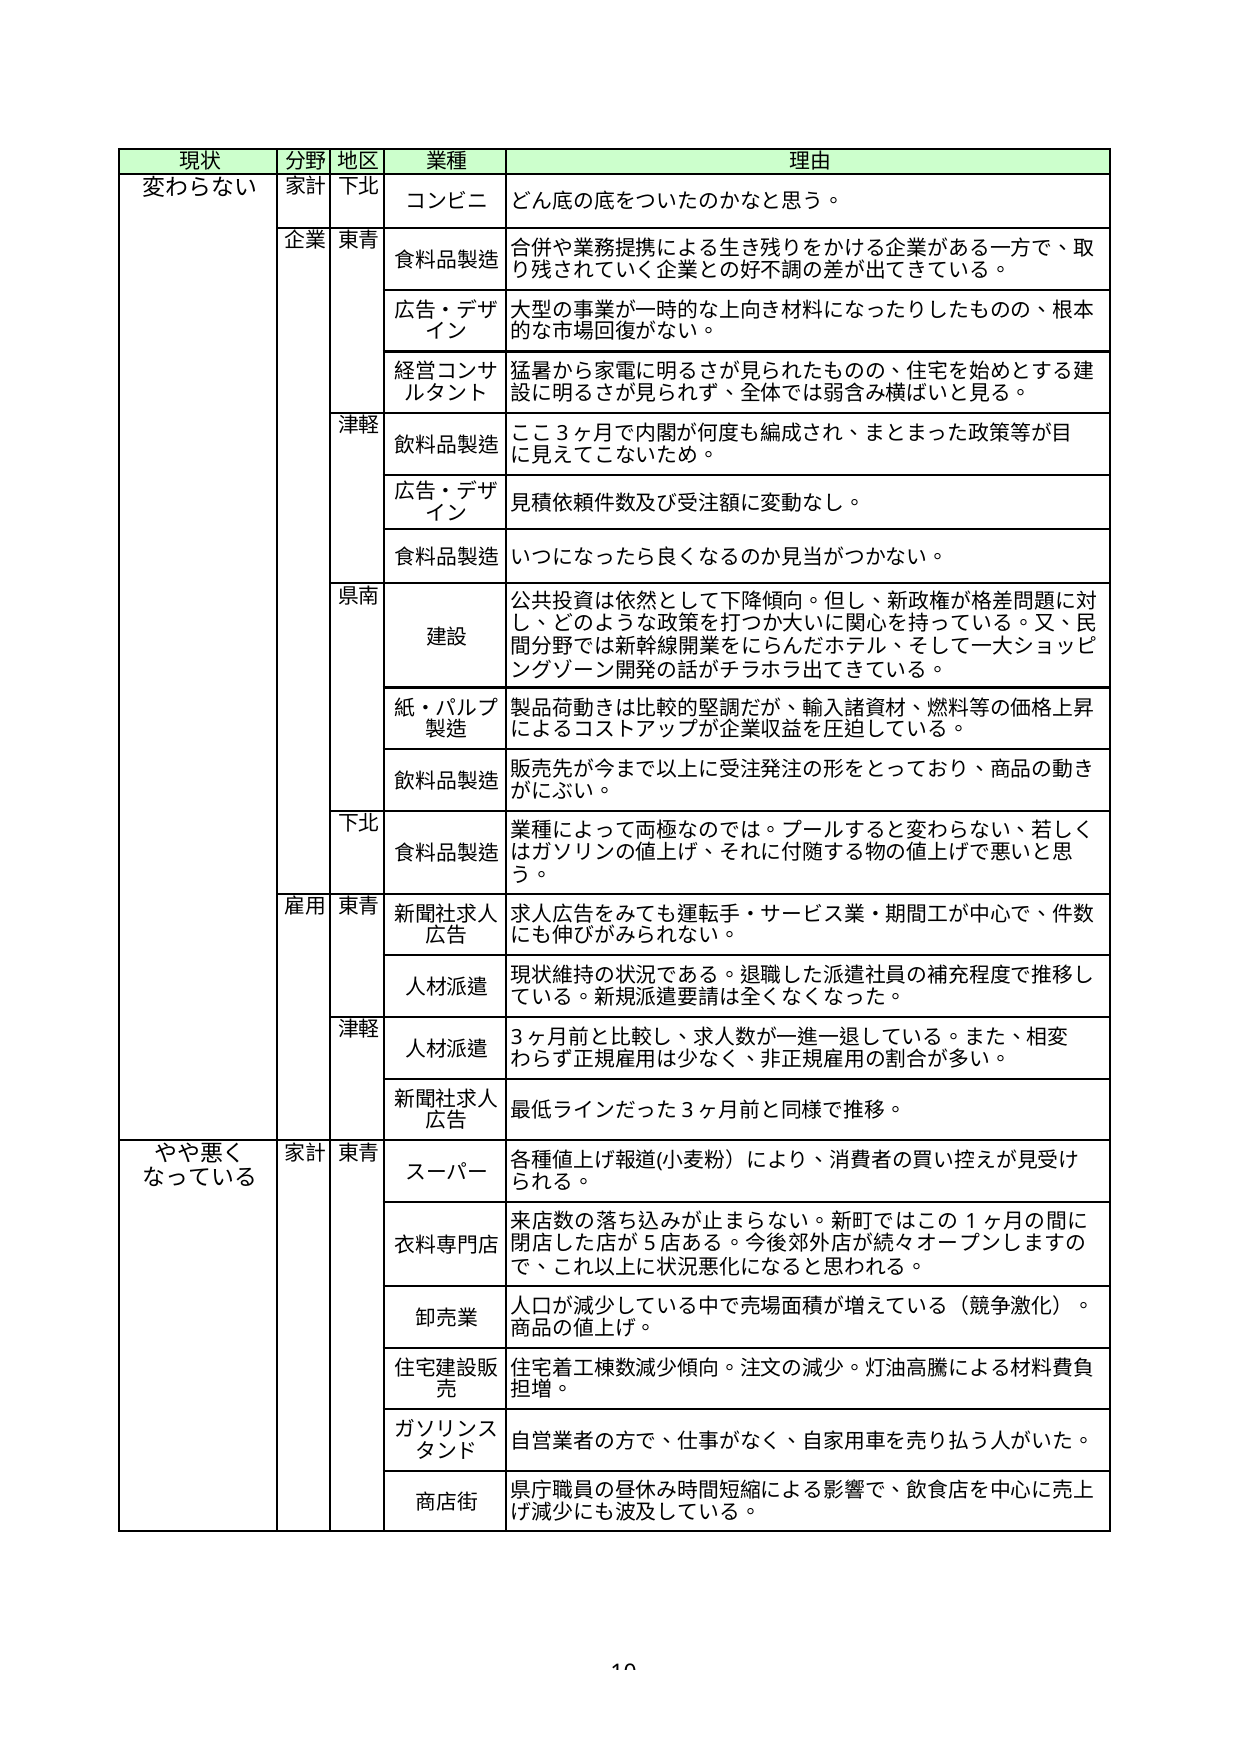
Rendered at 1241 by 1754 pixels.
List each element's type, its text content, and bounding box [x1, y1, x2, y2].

table_cell 猛暑から家電に明るさが見られたものの、住宅を始めとする建設に明るさが見られず、全体では弱含み横ばいと見る。 [507, 353, 1109, 412]
table_cell 津軽 [331, 414, 383, 582]
table_cell 人口が減少している中で売場面積が増えている（競争激化）。商品の値上げ。 [507, 1287, 1109, 1347]
table_cell 下北 [331, 175, 383, 227]
table_cell どん底の底をついたのかなと思う。 [507, 175, 1109, 227]
table_cell ガソリンスタンド [385, 1410, 505, 1470]
table_cell 衣料専門店 [385, 1203, 505, 1285]
table_cell 卸売業 [385, 1287, 505, 1347]
table_cell コンビニ [385, 175, 505, 227]
table_cell 各種値上げ報道(小麦粉）により、消費者の買い控えが見受けられる。 [507, 1141, 1109, 1201]
table_cell 経営コンサルタント [385, 353, 505, 412]
table_cell 住宅着工棟数減少傾向。注文の減少。灯油高騰による材料費負担増。 [507, 1349, 1109, 1408]
table_cell 広告・デザイン [385, 291, 505, 350]
table_cell 下北 [331, 812, 383, 893]
table_cell 来店数の落ち込みが止まらない。新町ではこの1ヶ月の間に閉店した店が5店ある。今後郊外店が続々オープンしますので、これ以上に状況悪化になると思われる。 [507, 1203, 1109, 1285]
table_cell 県庁職員の昼休み時間短縮による影響で、飲食店を中心に売上げ減少にも波及している。 [507, 1472, 1109, 1530]
table_cell 最低ラインだった3ヶ月前と同様で推移。 [507, 1080, 1109, 1139]
table_cell 販売先が今まで以上に受注発注の形をとっており、商品の動きがにぶい。 [507, 750, 1109, 810]
table_cell 飲料品製造 [385, 414, 505, 473]
table_cell 業種によって両極なのでは。プールすると変わらない、若しくはガソリンの値上げ、それに付随する物の値上げで悪いと思 う。 [507, 812, 1109, 893]
table_cell 人材派遣 [385, 1018, 505, 1077]
table_cell 広告・デザイン [385, 476, 505, 528]
table_cell 公共投資は依然として下降傾向。但し、新政権が格差問題に対し、どのような政策を打つか大いに関心を持っている。又、民間分野では新幹線開業をにらんだホテル、そして一大ショッピングゾーン開発の話がチラホラ出てきている。 [507, 584, 1109, 686]
table_cell 求人広告をみても運転手・サービス業・期間工が中心で、件数にも伸びがみられない。 [507, 895, 1109, 954]
table_cell 変わらない [120, 175, 276, 1139]
table_cell 人材派遣 [385, 956, 505, 1016]
table_header 分野 [278, 150, 329, 173]
table_cell 製品荷動きは比較的堅調だが、輸入諸資材、燃料等の価格上昇によるコストアップが企業収益を圧迫している。 [507, 689, 1109, 748]
table_cell スーパー [385, 1141, 505, 1201]
table_cell 津軽 [331, 1018, 383, 1139]
table_cell 見積依頼件数及び受注額に変動なし。 [507, 476, 1109, 528]
table_cell 食料品製造 [385, 229, 505, 289]
table_cell 東青 [331, 1141, 383, 1530]
table_cell いつになったら良くなるのか見当がつかない。 [507, 530, 1109, 582]
table_cell 家計 [278, 175, 329, 227]
table_header 現状 [120, 150, 276, 173]
table_cell ここ3ヶ月で内閣が何度も編成され、まとまった政策等が目に見えてこないため。 [507, 414, 1109, 473]
table_cell 県南 [331, 584, 383, 810]
table_cell 飲料品製造 [385, 750, 505, 810]
table_cell 新聞社求人広告 [385, 1080, 505, 1139]
table_cell 建設 [385, 584, 505, 686]
table_header 地区 [331, 150, 383, 173]
table_cell 大型の事業が一時的な上向き材料になったりしたものの、根本的な市場回復がない。 [507, 291, 1109, 350]
table_cell 自営業者の方で、仕事がなく、自家用車を売り払う人がいた。 [507, 1410, 1109, 1470]
table_cell 東青 [331, 895, 383, 1016]
table_cell 商店街 [385, 1472, 505, 1530]
table_cell 食料品製造 [385, 812, 505, 893]
table_cell 3ヶ月前と比較し、求人数が一進一退している。また、相変わらず正規雇用は少なく、非正規雇用の割合が多い。 [507, 1018, 1109, 1077]
table_cell 合併や業務提携による生き残りをかける企業がある一方で、取り残されていく企業との好不調の差が出てきている。 [507, 229, 1109, 289]
table_cell 企業 [278, 229, 329, 893]
table_cell 食料品製造 [385, 530, 505, 582]
table_cell 雇用 [278, 895, 329, 1139]
table_cell 新聞社求人広告 [385, 895, 505, 954]
table_cell 住宅建設販売 [385, 1349, 505, 1408]
table_cell 東青 [331, 229, 383, 412]
table_cell やや悪くなっている [120, 1141, 276, 1530]
table_cell 紙・パルプ製造 [385, 689, 505, 748]
table_header 業種 [385, 150, 505, 173]
table_cell 家計 [278, 1141, 329, 1530]
table_cell 現状維持の状況である。退職した派遣社員の補充程度で推移している。新規派遣要請は全くなくなった。 [507, 956, 1109, 1016]
table_header 理由 [507, 150, 1109, 173]
